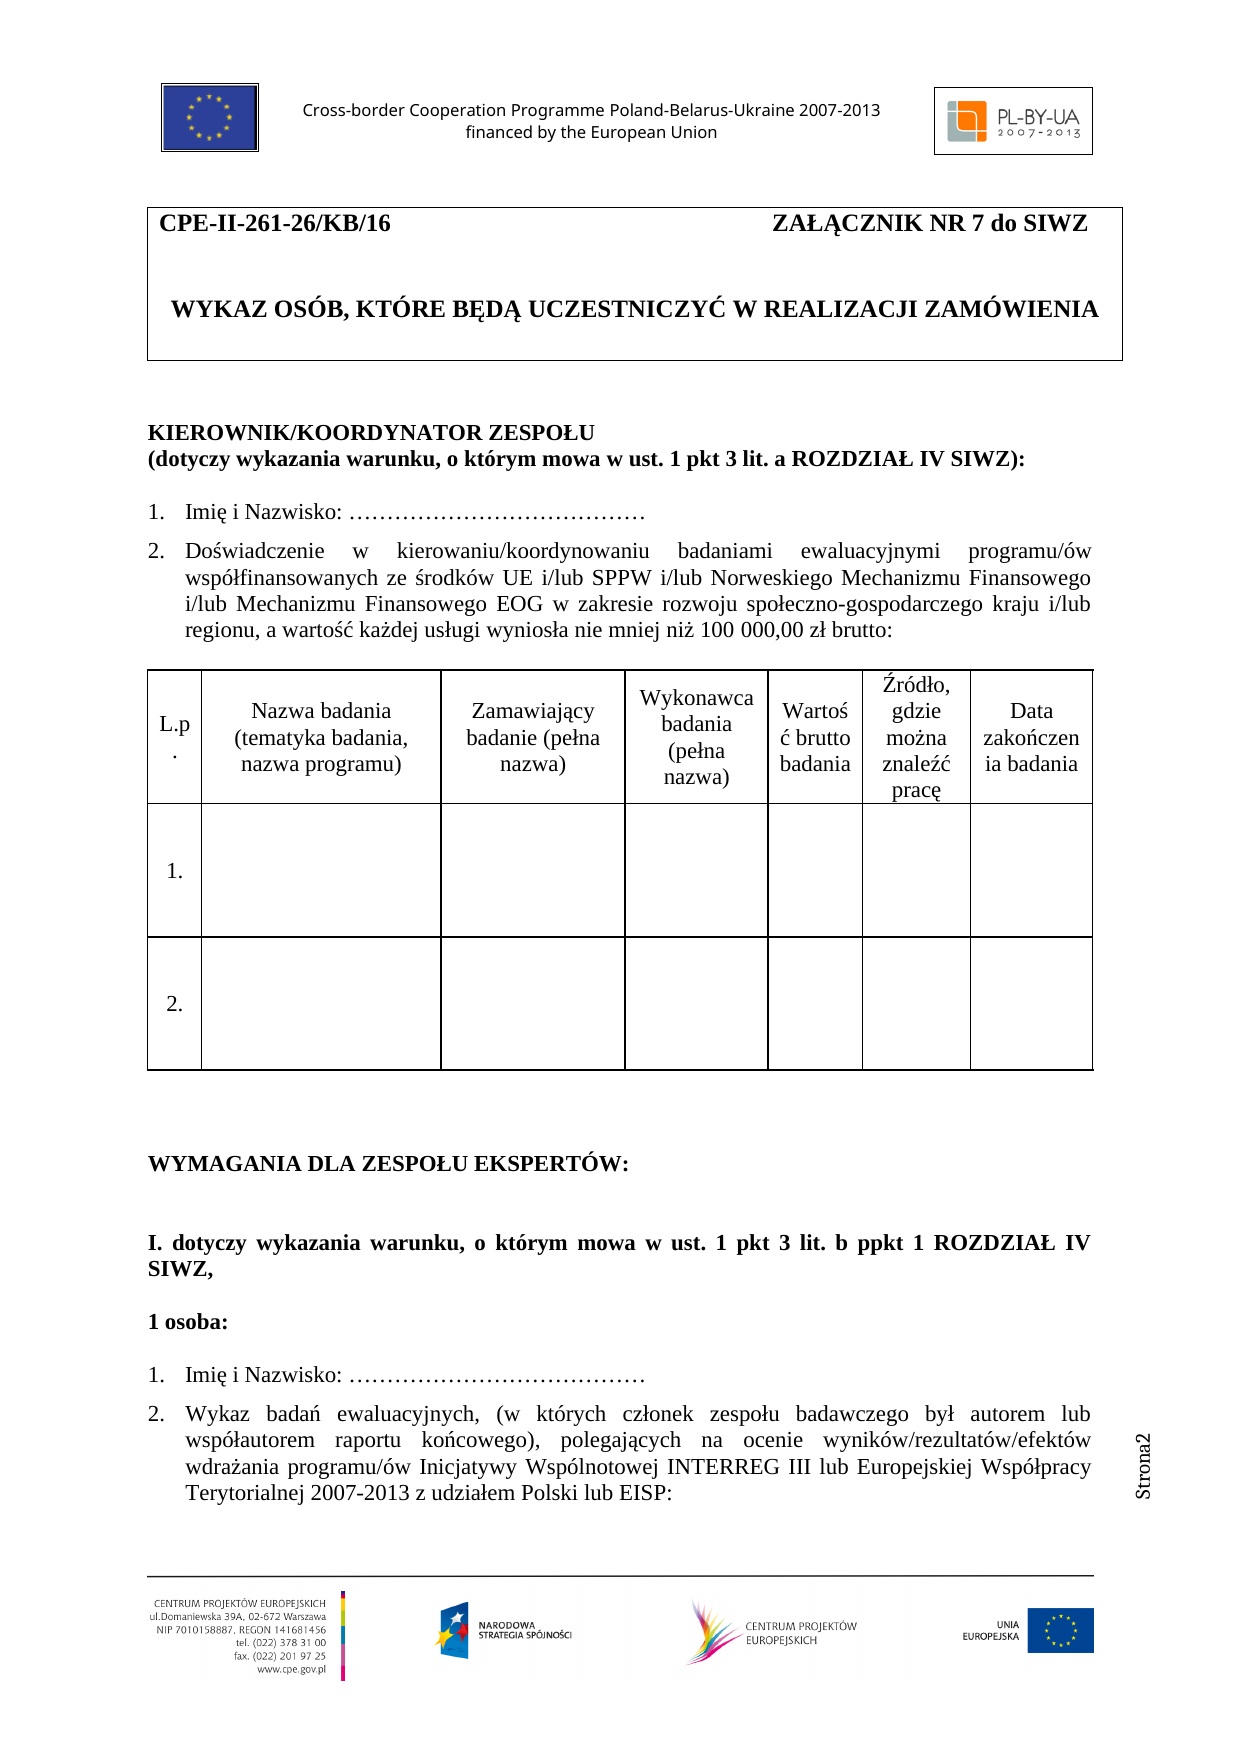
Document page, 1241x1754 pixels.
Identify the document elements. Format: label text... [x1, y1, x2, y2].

table_header Wartość brutto badania [769, 671, 862, 803]
table_cell [442, 938, 624, 1069]
table_cell [202, 938, 440, 1069]
table_cell [626, 804, 767, 936]
list Imię i Nazwisko: ………………………………… [148, 1361, 1093, 1387]
table_cell [971, 938, 1092, 1069]
table_cell [626, 938, 767, 1069]
table_header L.p. [148, 671, 201, 803]
table_header Wykonawca badania (pełna nazwa) [626, 671, 767, 803]
table_cell [769, 938, 862, 1069]
table_cell [863, 804, 970, 936]
picture [147, 1575, 1094, 1681]
table_cell [202, 804, 440, 936]
table_cell [442, 804, 624, 936]
list Imię i Nazwisko: ………………………………… [148, 498, 1093, 524]
table_header Nazwa badania (tematyka badania, nazwa programu) [202, 671, 440, 803]
text KIEROWNIK/KOORDYNATOR ZESPOŁU [148, 419, 1093, 445]
table_header Zamawiający badanie (pełna nazwa) [442, 671, 624, 803]
table_cell 1. [148, 804, 201, 936]
text (dotyczy wykazania warunku, o którym mowa w ust. 1 pkt 3 lit. a ROZDZIAŁ IV SIWZ): [148, 445, 1093, 472]
text I. dotyczy wykazania warunku, o którym mowa w ust. 1 pkt 3 lit. b ppkt 1 ROZDZIAŁ IV SIWZ, [148, 1229, 1093, 1282]
table_header Źródło, gdzie można znaleźć pracę [863, 671, 970, 803]
table_cell [769, 804, 862, 936]
table_cell 2. [148, 938, 201, 1069]
table_cell [863, 938, 970, 1069]
text 1 osoba: [148, 1308, 1093, 1334]
picture [162, 84, 258, 151]
table_header Data zakończenia badania [971, 671, 1092, 803]
text WYMAGANIA DLA ZESPOŁU EKSPERTÓW: [148, 1150, 1093, 1176]
table_cell WYKAZ OSÓB, KTÓRE BĘDĄ UCZESTNICZYĆ W REALIZACJI ZAMÓWIENIA [148, 294, 1122, 360]
table_cell [971, 804, 1092, 936]
picture [935, 88, 1092, 154]
list Doświadczenie w kierowaniu/koordynowaniu badaniami ewaluacyjnymi programu/ów współfinansowanych ze środków UE i/lub SPPW i/lub Norweskiego Mechanizmu Finansowego i/lub Mechanizmu Finansowego EOG w zakresie rozwoju społeczno-gospodarczego kraju i/lub regionu, a wartość każdej usługi wyniosła nie mniej niż 100 000,00 zł brutto: [148, 537, 1093, 643]
list Wykaz badań ewaluacyjnych, (w których członek zespołu badawczego był autorem lub współautorem raportu końcowego), polegających na ocenie wyników/rezultatów/efektów wdrażania programu/ów Inicjatywy Wspólnotowej INTERREG III lub Europejskiej Współpracy Terytorialnej 2007-2013 z udziałem Polski lub EISP: [148, 1400, 1093, 1506]
table_header CPE-II-261-26/KB/16 ZAŁĄCZNIK NR 7 do SIWZ [148, 208, 1122, 294]
